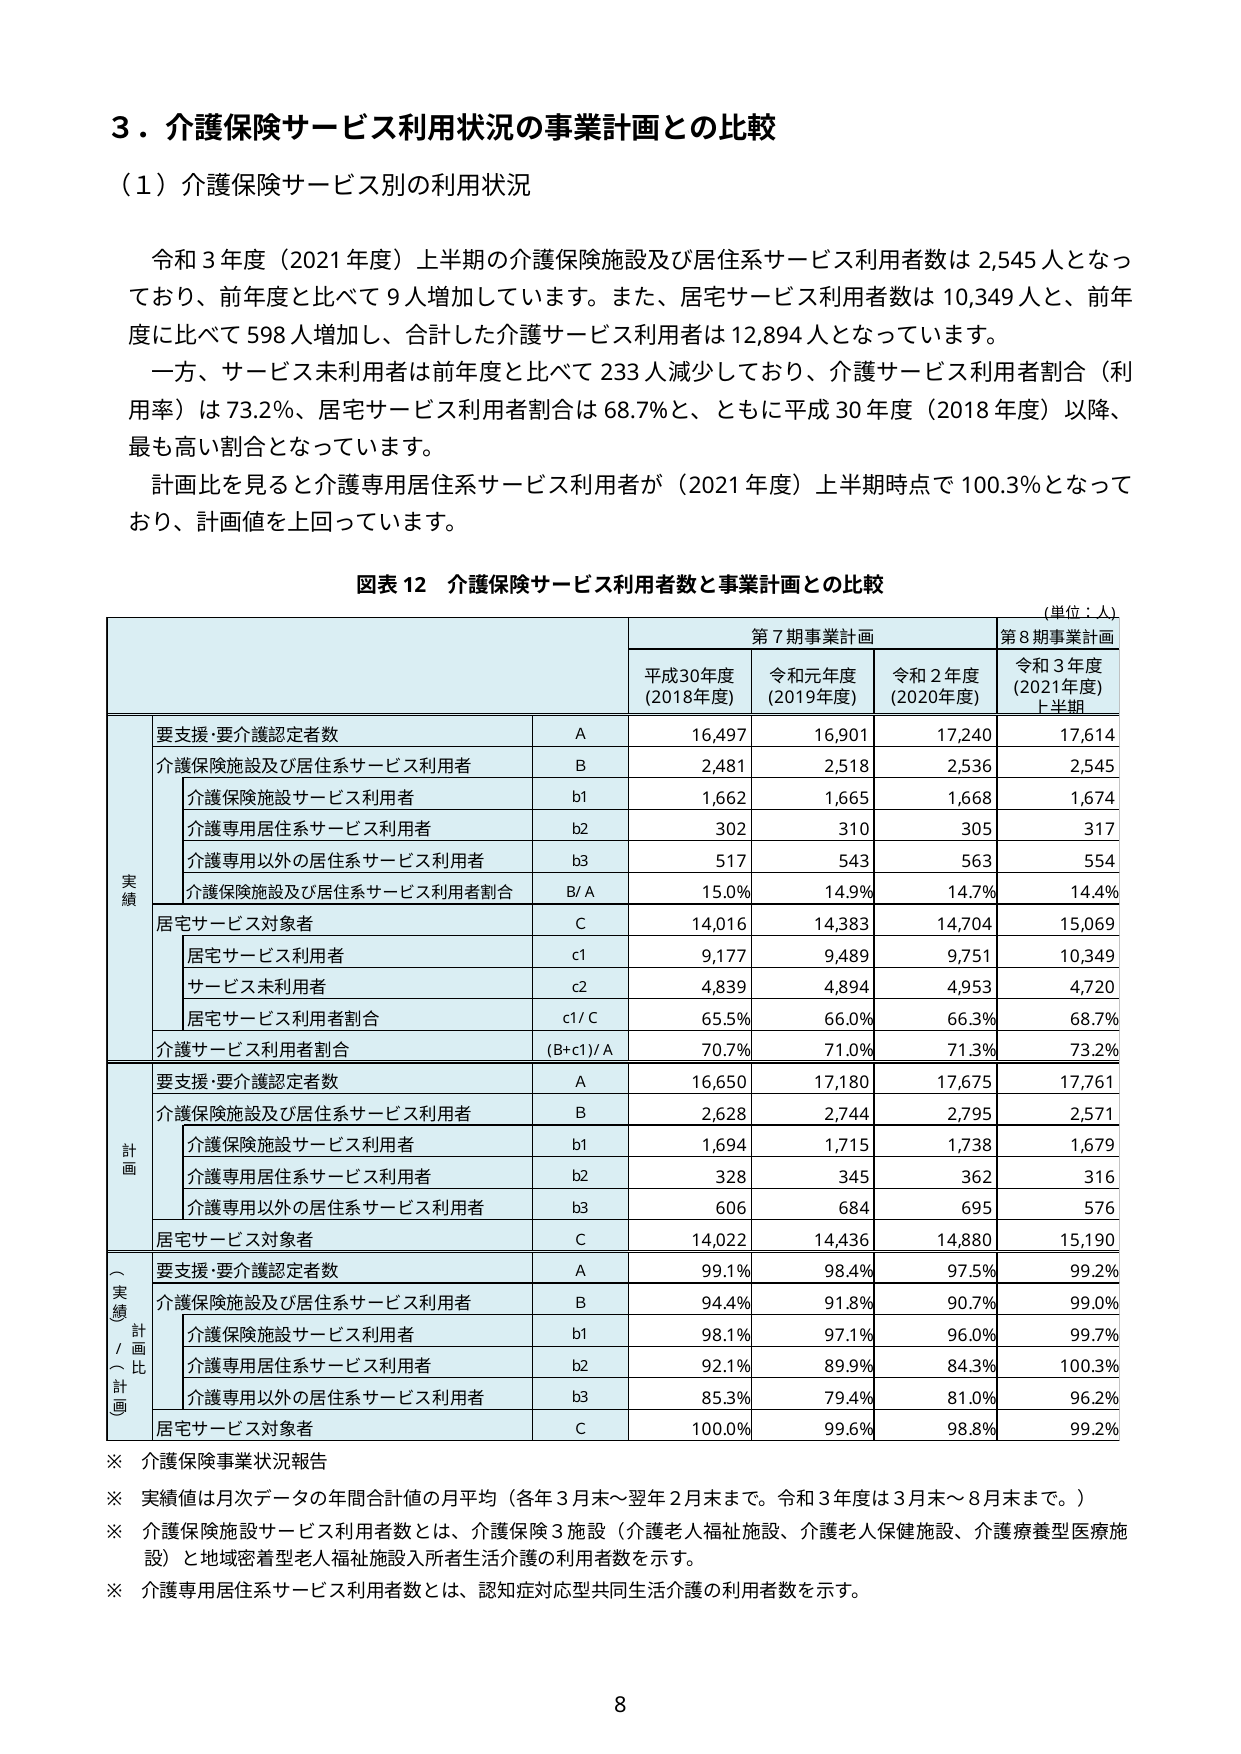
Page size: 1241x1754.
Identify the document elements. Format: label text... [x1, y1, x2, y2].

subtitle ３．介護保険サービス利用状況の事業計画との比較 [106, 89, 1134, 164]
text ※ 介護保険施設サービス利用者数とは、介護保険３施設（介護老人福祉施設、介護老人保健施設、介護療養型医療施設）と地域密着型老人福祉施設入所者生活介護の利用者数を示す。 [106, 1516, 1134, 1571]
text 図表 12 介護保険サービス利用者数と事業計画との比較 [106, 568, 1134, 598]
text 一方、サービス未利用者は前年度と比べて233人減少しており、介護サービス利用者割合（利用率）は73.2％、居宅サービス利用者割合は68.7%と、ともに平成30年度（2018年度）以降、最も高い割合となっています。 [128, 352, 1134, 464]
text ※ 介護保険事業状況報告 [106, 1441, 1134, 1479]
text ※ 実績値は月次データの年間合計値の月平均（各年３月末～翌年２月末まで。令和３年度は３月末～８月末まで。） [106, 1479, 1134, 1516]
subtitle （１）介護保険サービス別の利用状況 [106, 164, 1134, 202]
text ※ 介護専用居住系サービス利用者数とは、認知症対応型共同生活介護の利用者数を示す。 [106, 1571, 1134, 1608]
text 令和3年度（2021年度）上半期の介護保険施設及び居住系サービス利用者数は2,545人となっており、前年度と比べて9人増加しています。また、居宅サービス利用者数は10,349人と、前年度に比べて598人増加し、合計した介護サービス利用者は12,894人となっています。 [128, 239, 1134, 352]
text 計画比を見ると介護専用居住系サービス利用者が（2021年度）上半期時点で100.3％となっており、計画値を上回っています。 [128, 464, 1134, 539]
